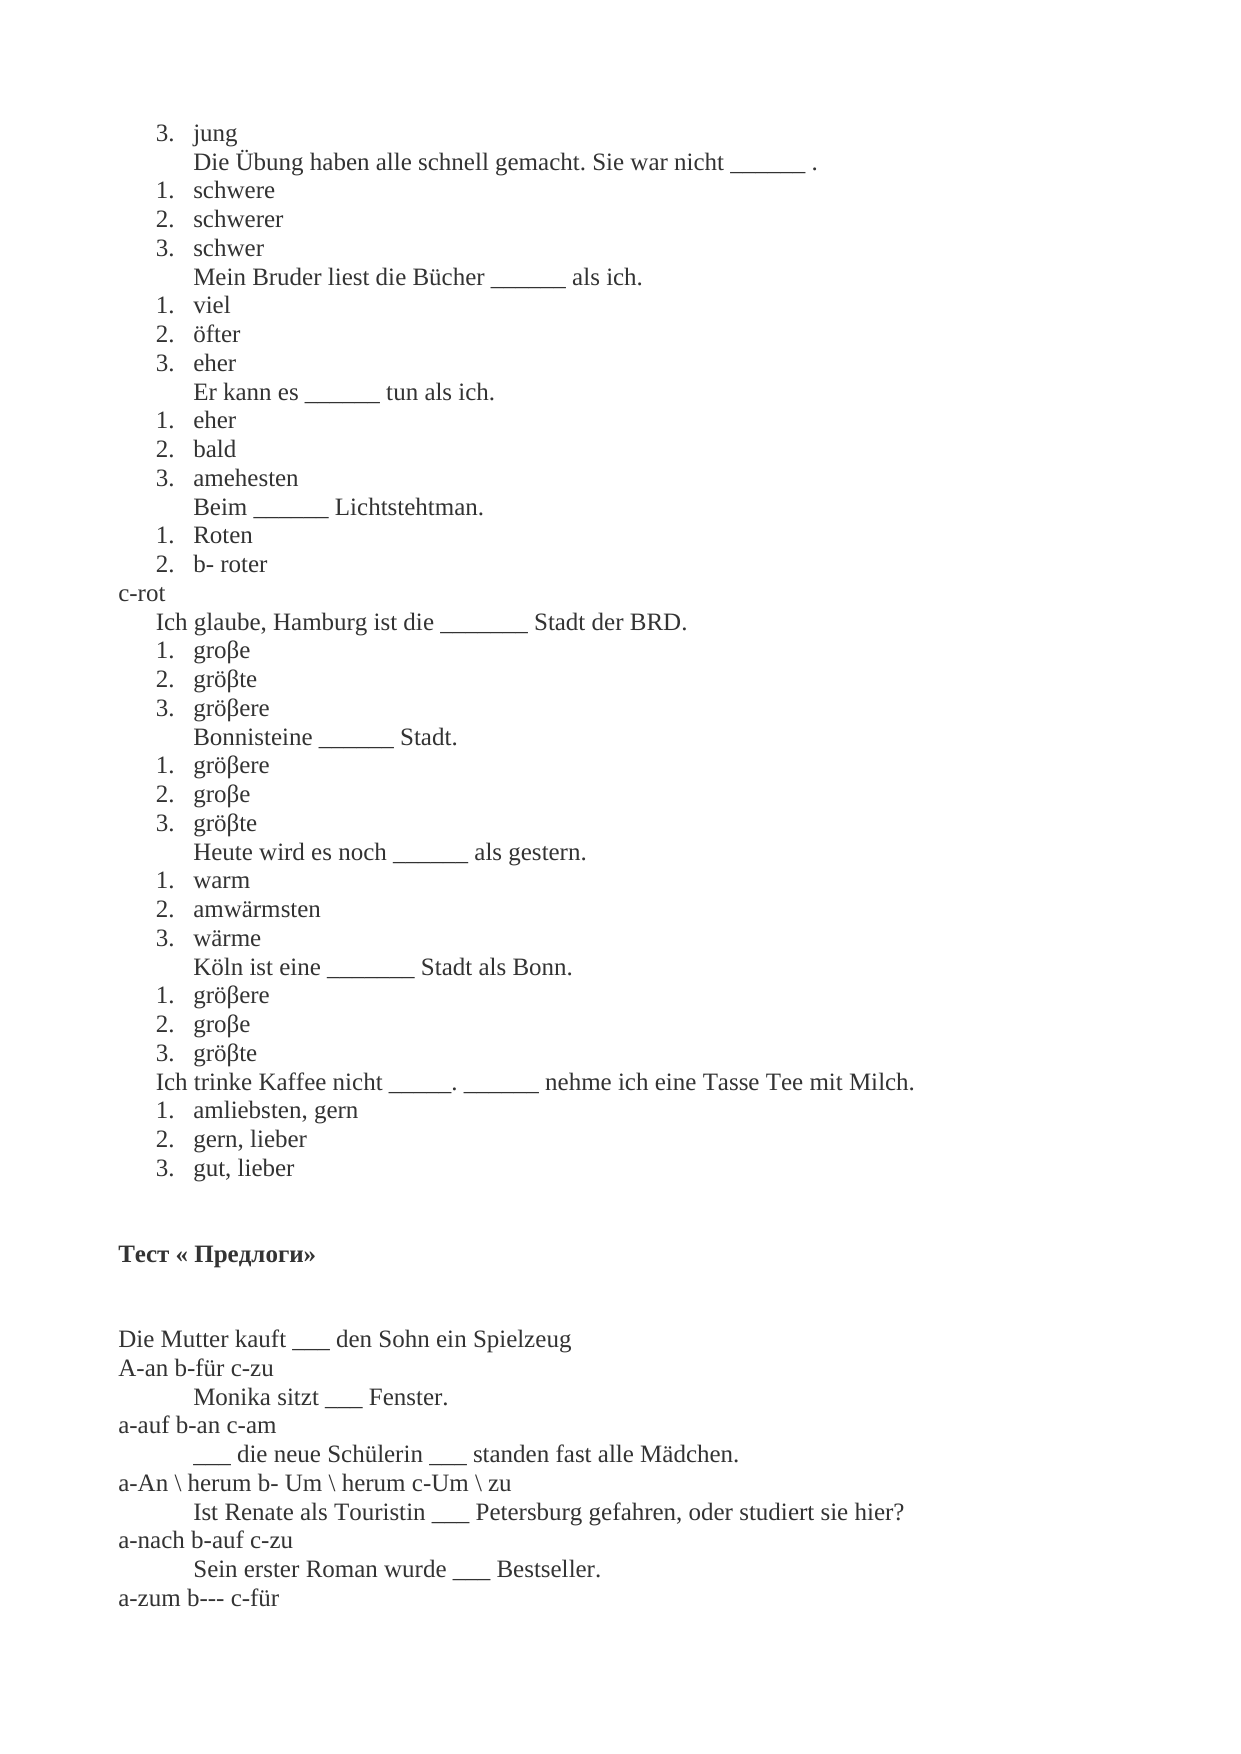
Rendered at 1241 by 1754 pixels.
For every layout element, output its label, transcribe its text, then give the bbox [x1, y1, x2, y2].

list schwer [156, 233, 1152, 262]
text a-zum b--- c-für [118, 1583, 1152, 1612]
list öfter [156, 319, 1152, 348]
text c-rot [118, 578, 1152, 607]
list wärme [156, 923, 1152, 952]
text a-An \ herum b- Um \ herum c-Um \ zu [118, 1468, 1152, 1497]
list gern, lieber [156, 1124, 1152, 1153]
list gröβere [156, 693, 1152, 722]
list jung [156, 118, 1152, 147]
list amwärmsten [156, 894, 1152, 923]
text Тест « Предлоги» [118, 1239, 1152, 1267]
list groβe [156, 1009, 1152, 1038]
text Die Übung haben alle schnell gemacht. Sie war nicht ______ . [193, 147, 1152, 176]
list amliebsten, gern [156, 1096, 1152, 1124]
text Beim ______ Lichtstehtman. [193, 492, 1152, 521]
list schwere [156, 176, 1152, 204]
text Sein erster Roman wurde ___ Bestseller. [193, 1554, 1152, 1583]
text Heute wird es noch ______ als gestern. [193, 837, 1152, 866]
text Die Mutter kauft ___ den Sohn ein Spielzeug [118, 1324, 1152, 1353]
list Roten [156, 521, 1152, 549]
text Ist Renate als Touristin ___ Petersburg gefahren, oder studiert sie hier? [193, 1497, 1152, 1525]
list gröβere [156, 981, 1152, 1009]
list amehesten [156, 463, 1152, 492]
list schwerer [156, 204, 1152, 233]
text Mein Bruder liest die Bücher ______ als ich. [193, 262, 1152, 291]
list groβe [156, 636, 1152, 664]
list viel [156, 291, 1152, 319]
text Bonnisteine ______ Stadt. [193, 722, 1152, 751]
list eher [156, 406, 1152, 434]
list b- roter [156, 549, 1152, 578]
list gröβere [156, 751, 1152, 779]
text Monika sitzt ___ Fenster. [193, 1382, 1152, 1410]
list groβe [156, 779, 1152, 808]
text ___ die neue Schülerin ___ standen fast alle Mädchen. [193, 1439, 1152, 1468]
text Ich trinke Kaffee nicht _____. ______ nehme ich eine Tasse Tee mit Milch. [156, 1067, 1152, 1096]
list gut, lieber [156, 1153, 1152, 1182]
list bald [156, 434, 1152, 463]
text a-nach b-auf c-zu [118, 1525, 1152, 1554]
text a-auf b-an c-am [118, 1410, 1152, 1439]
list gröβte [156, 664, 1152, 693]
text Ich glaube, Hamburg ist die _______ Stadt der BRD. [156, 607, 1152, 636]
list gröβte [156, 808, 1152, 837]
list warm [156, 866, 1152, 894]
list gröβte [156, 1038, 1152, 1067]
list eher [156, 348, 1152, 377]
text Er kann es ______ tun als ich. [193, 377, 1152, 406]
text А-an b-für c-zu [118, 1353, 1152, 1382]
text Köln ist eine _______ Stadt als Bonn. [193, 952, 1152, 981]
